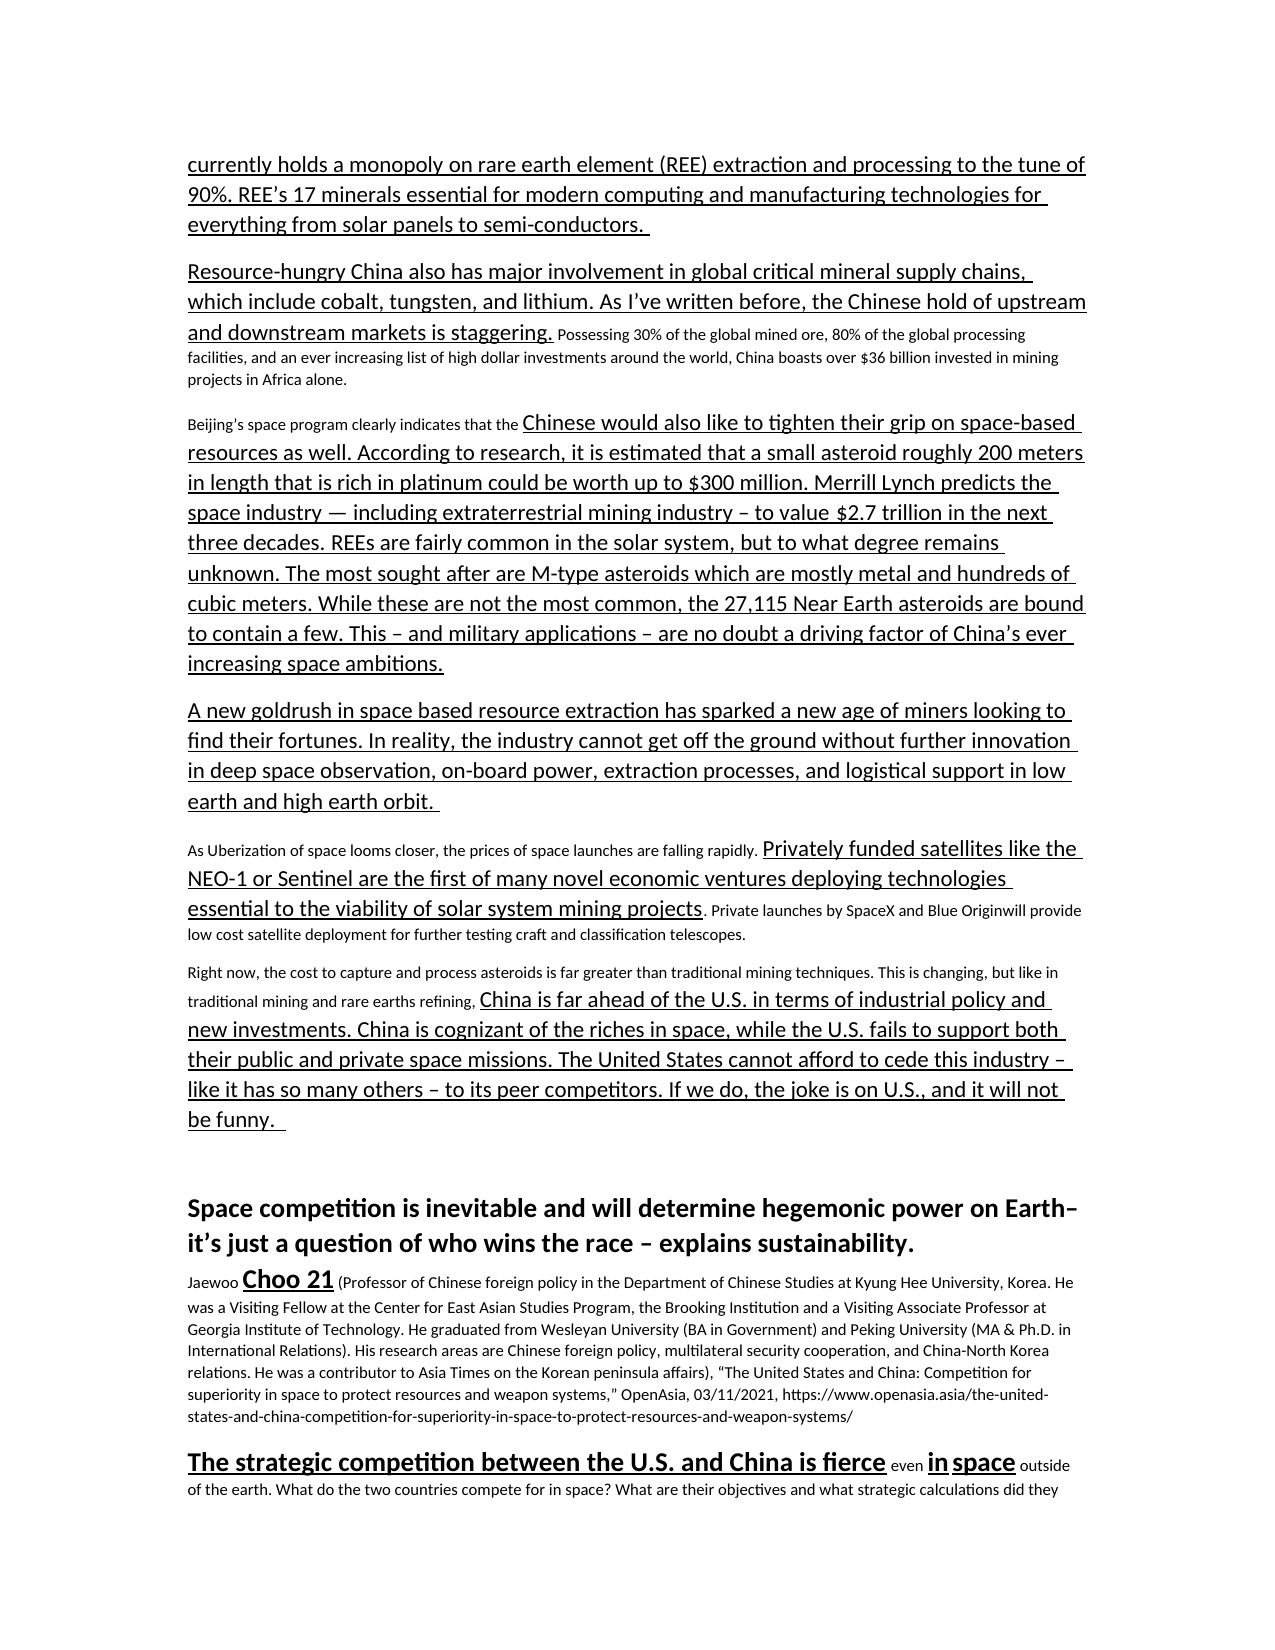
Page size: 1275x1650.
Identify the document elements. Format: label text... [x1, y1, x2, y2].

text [187, 150, 1087, 238]
text A new goldrush in space based resource extraction has sparked a new age of miners looking to find their fortunes. In reality, the industry cannot get off the ground without further innovation in deep space observation, on-board power, extraction processes, and logistical support in low earth and high earth orbit. [187, 696, 1087, 815]
text Right now, the cost to capture and process asteroids is far greater than traditional mining techniques. This is changing, but like in traditional mining and rare earths refining, China is far ahead of the U.S. in terms of industrial policy and new investments. China is cognizant of the riches in space, while the U.S. fails to support both their public and private space missions. The United States cannot afford to cede this industry – like it has so many others – to its peer competitors. If we do, the joke is on U.S., and it will not be funny. [187, 962, 1087, 1134]
text Resource-hungry China also has major involvement in global critical mineral supply chains, which include cobalt, tungsten, and lithium. As I’ve written before, the Chinese hold of upstream and downstream markets is staggering. Possessing 30% of the global mined ore, 80% of the global processing facilities, and an ever increasing list of high dollar investments around the world, China boasts over $36 billion invested in mining projects in Africa alone. [187, 313, 1087, 389]
text Resource-hungry China also has major involvement in global critical mineral supply chains, which include cobalt, tungsten, and lithium. As I’ve written before, the Chinese hold of upstream and downstream markets is staggering. Possessing 30% of the global mined ore, 80% of the global processing facilities, and an ever increasing list of high dollar investments around the world, China boasts over $36 billion invested in mining projects in Africa alone. [187, 257, 1087, 312]
subtitle Space competition is inevitable and will determine hegemonic power on Earth–it’s just a question of who wins the race – explains sustainability. [187, 1191, 1087, 1260]
text As Uberization of space looms closer, the prices of space launches are falling rapidly. Privately funded satellites like the NEO-1 or Sentinel are the first of many novel economic ventures deploying technologies essential to the viability of solar system mining projects. Private launches by SpaceX and Blue Originwill provide low cost satellite deployment for further testing craft and classification telescopes. [187, 834, 1087, 944]
text Jaewoo Choo 21 (Professor of Chinese foreign policy in the Department of Chinese Studies at Kyung Hee University, Korea. He was a Visiting Fellow at the Center for East Asian Studies Program, the Brooking Institution and a Visiting Associate Professor at Georgia Institute of Technology. He graduated from Wesleyan University (BA in Government) and Peking University (MA & Ph.D. in International Relations). His research areas are Chinese foreign policy, multilateral security cooperation, and China-North Korea relations. He was a contributor to Asia Times on the Korean peninsula affairs), “The United States and China: Competition for superiority in space to protect resources and weapon systems,” OpenAsia, 03/11/2021, https://www.openasia.asia/the-united-states-and-china-competition-for-superiority-in-space-to-protect-resources-and-weapon-systems/ [187, 1262, 1087, 1427]
text Beijing’s space program clearly indicates that the Chinese would also like to tighten their grip on space-based resources as well. According to research, it is estimated that a small asteroid roughly 200 meters in length that is rich in platinum could be worth up to $300 million. Merrill Lynch predicts the space industry — including extraterrestrial mining industry – to value $2.7 trillion in the next three decades. REEs are fairly common in the solar system, but to what degree remains unknown. The most sought after are M-type asteroids which are mostly metal and hundreds of cubic meters. While these are not the most common, the 27,115 Near Earth asteroids are bound to contain a few. This – and military applications – are no doubt a driving factor of China’s ever increasing space ambitions. [187, 408, 1087, 677]
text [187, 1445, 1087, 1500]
